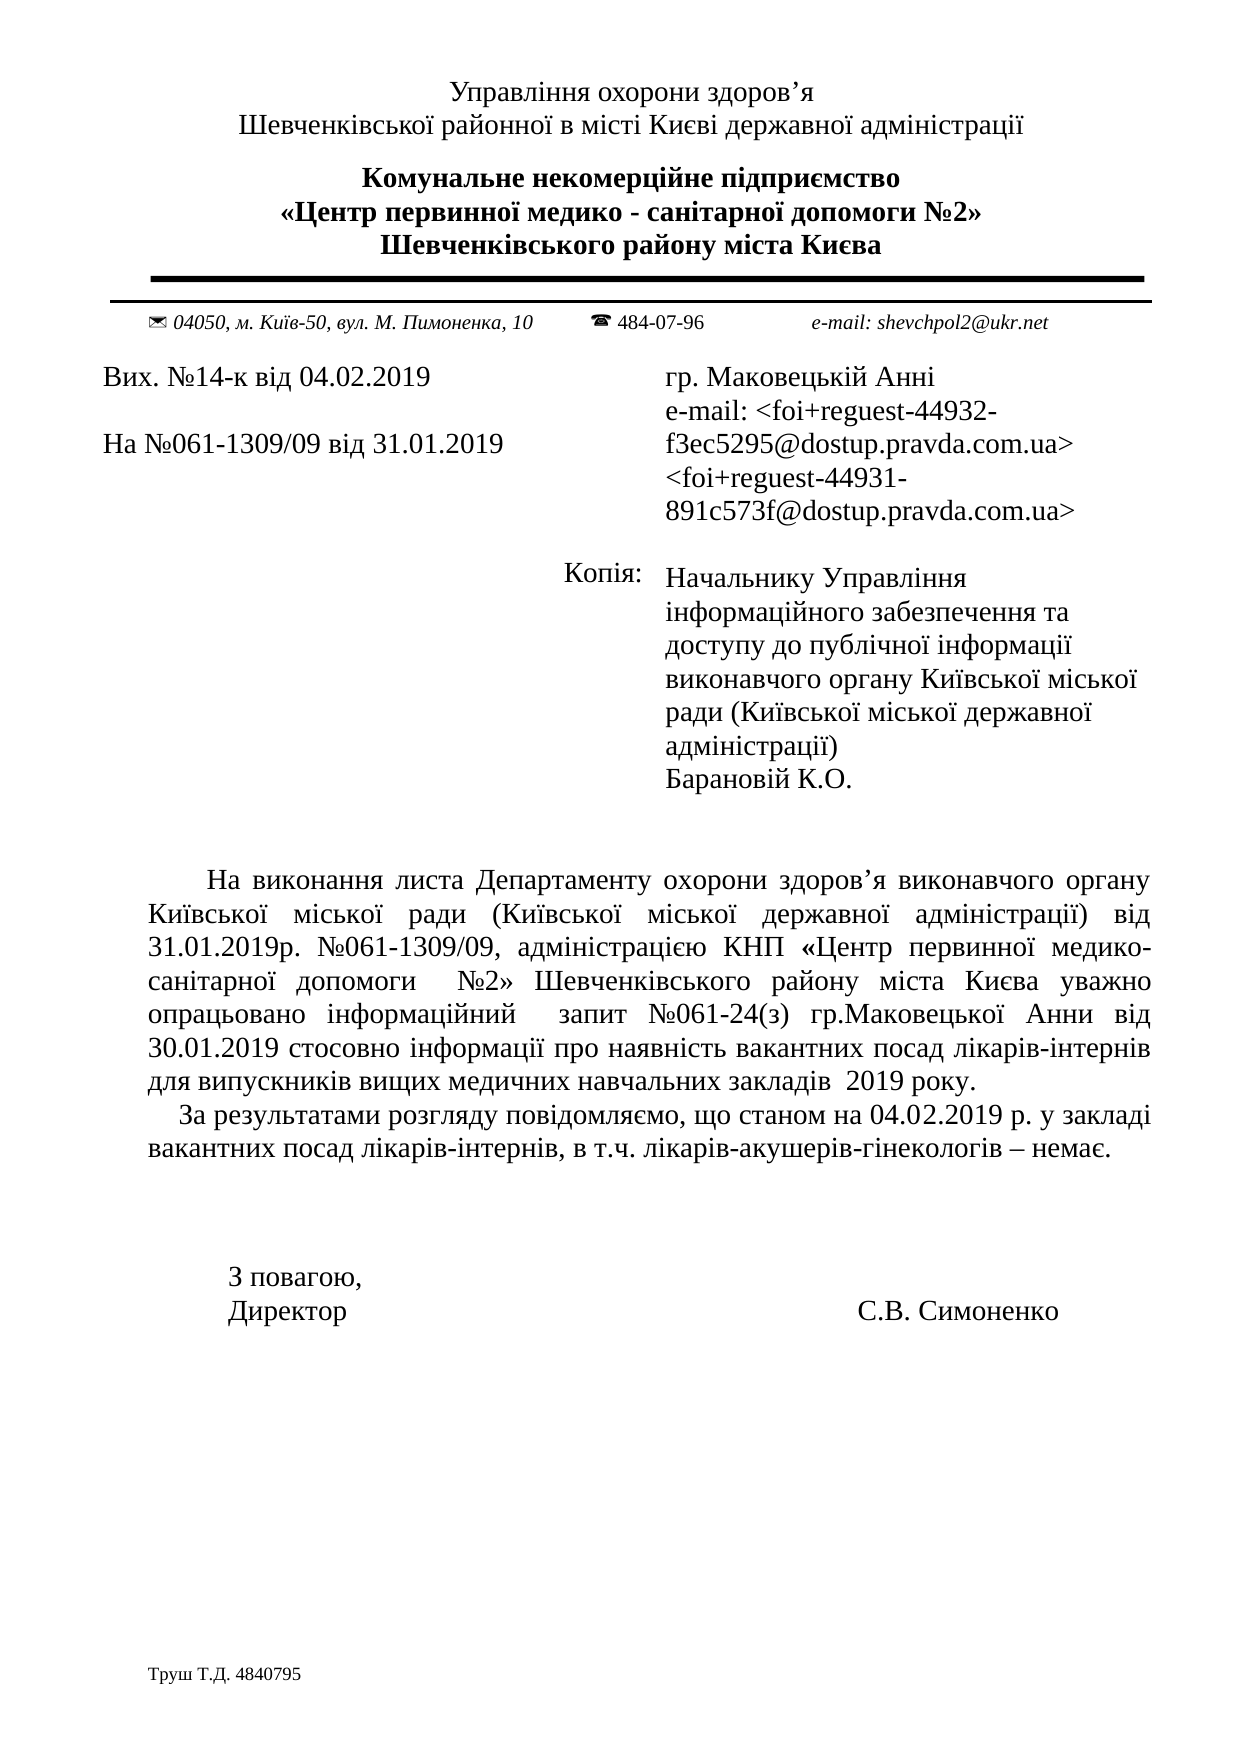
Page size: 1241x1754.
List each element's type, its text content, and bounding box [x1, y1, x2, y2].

table_header Вих. №14-к від 04.02.2019 На №061-1309/09 від 31.01.2019 Копія: [91, 359, 654, 829]
text «Центр первинної медико - санітарної допомоги №2» [110, 194, 1152, 227]
text Комунальне некомерційне підприємство [111, 160, 1152, 194]
table_header гр. Маковецькій Анні е-mail: <foi+reguest-44932-f3ec5295@dostup.pravda.com.ua> <foi+reguest-44931-891c573f@dostup.pravda.com.ua> Начальнику Управління інформаційного забезпечення та доступу до публічної інформації виконавчого органу Київської міської ради (Київської міської державної адміністрації) Барановій К.О. [654, 359, 1160, 829]
text Шевченківського району міста Києва [110, 227, 1152, 261]
text Шевченківської районної в місті Києві державної адміністрації [111, 107, 1152, 141]
text Труш Т.Д. 4840795 [148, 1663, 1152, 1685]
text Директор С.В. Симоненко [148, 1293, 1152, 1326]
text За результатами розгляду повідомляємо, що станом на 04.02.2019 р. у закладі вакантних посад лікарів-інтернів, в т.ч. лікарів-акушерів-гінекологів – немає. [148, 1097, 1152, 1164]
text Управління охорони здоров’я [111, 74, 1152, 107]
text На виконання листа Департаменту охорони здоров’я виконавчого органу Київської міської ради (Київської міської державної адміністрації) від 31.01.2019р. №061-1309/09, адміністрацією КНП «Центр первинної медико-санітарної допомоги №2» Шевченківського району міста Києва уважно опрацьовано інформаційний запит №061-24(з) гр.Маковецької Анни від 30.01.2019 стосовно інформації про наявність вакантних посад лікарів-інтернів для випускників вищих медичних навчальних закладів 2019 року. [148, 862, 1152, 1097]
text З повагою, [148, 1259, 1152, 1293]
text 04050, м. Київ-50, вул. М. Пимоненка, 10 484-07-96 e-mаil: shevchpol2@ukr.net [148, 310, 1152, 334]
